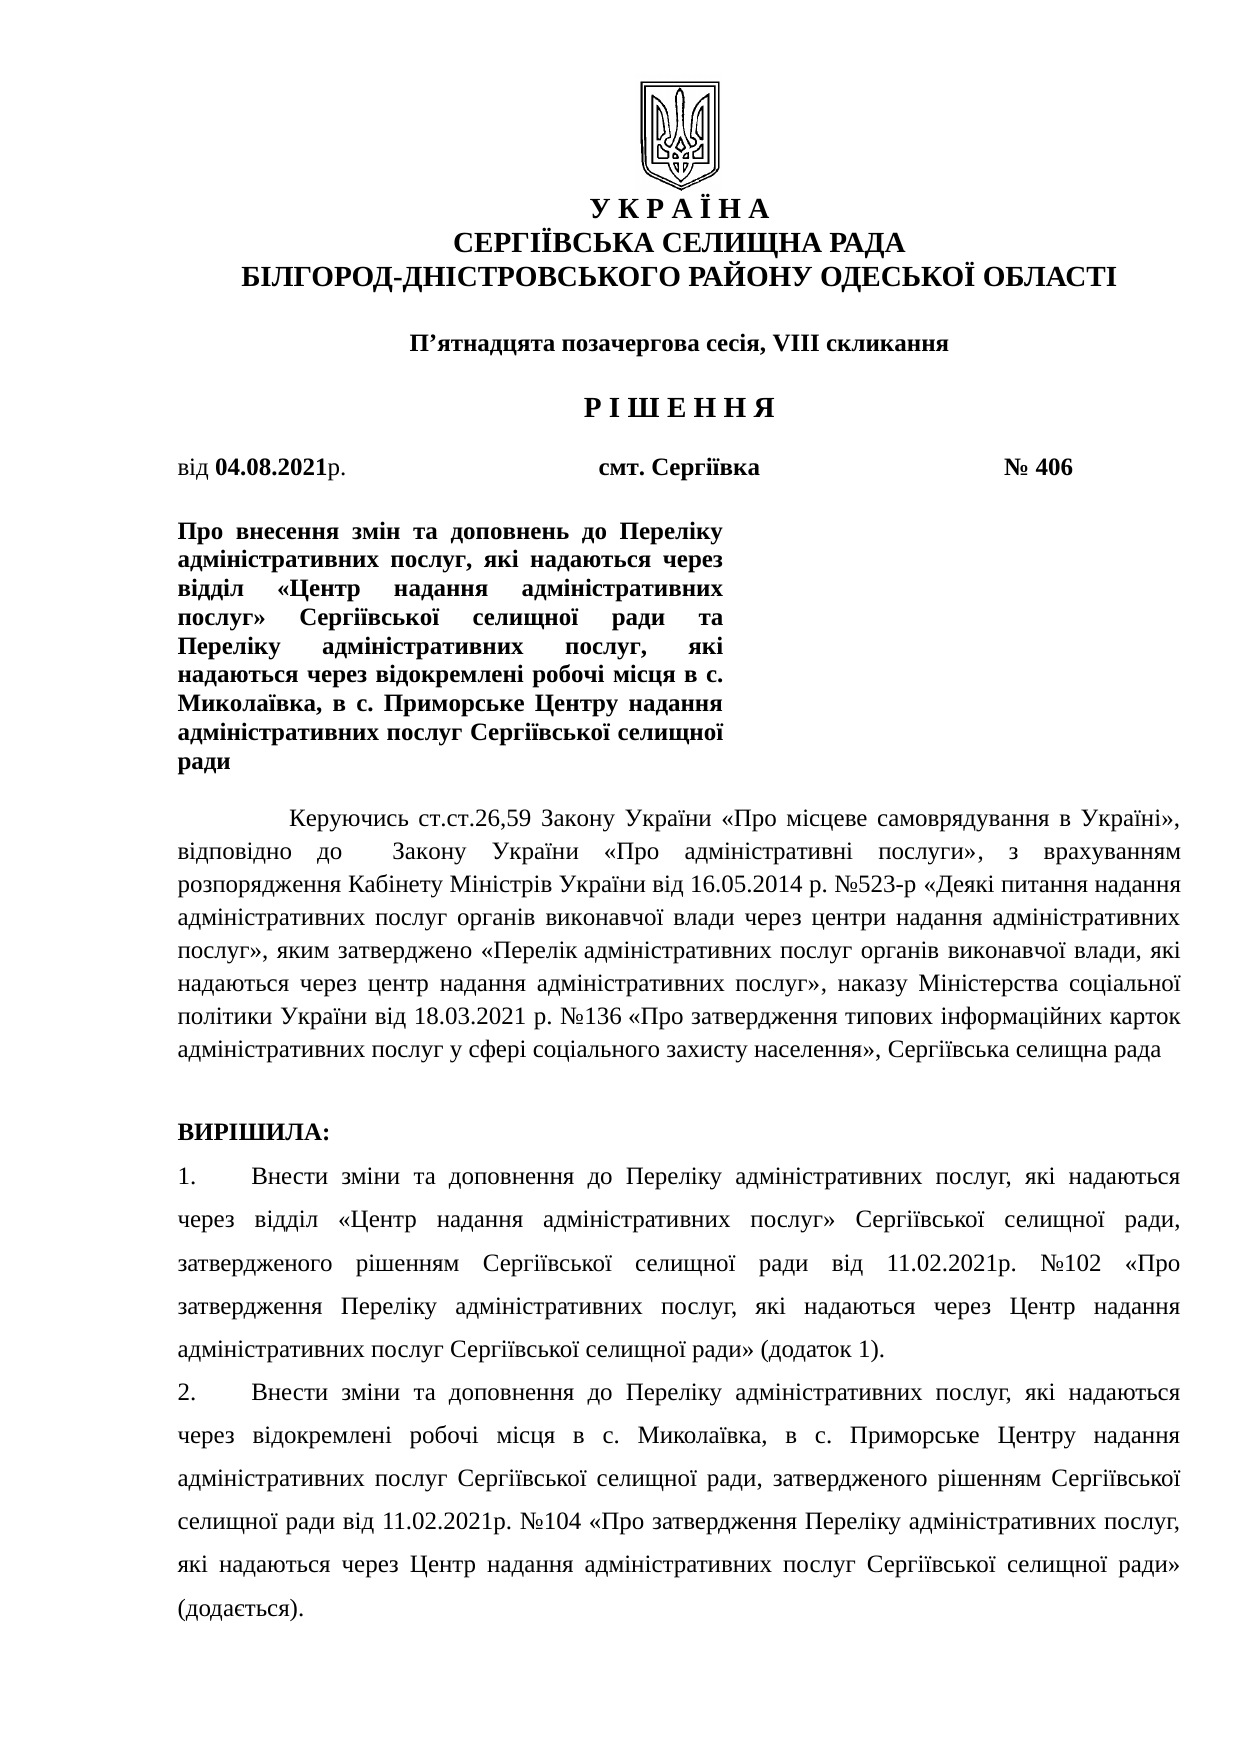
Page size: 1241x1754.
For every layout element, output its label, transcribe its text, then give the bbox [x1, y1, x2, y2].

text № 406 [896, 452, 1181, 481]
text смт. Сергіївка [536, 452, 822, 481]
text Керуючись ст.ст.26,59 Закону України «Про місцеве самоврядування в Україні», відповідно до Закону України «Про адміністративні послуги», з врахуванням розпорядження Кабінету Міністрів України від 16.05.2014 р. №523-р «Деякі питання надання адміністративних послуг органів виконавчої влади через центри надання адміністративних послуг», яким затверджено «Перелік адміністративних послуг органів виконавчої влади, які надаються через центр надання адміністративних послуг», наказу Міністерства соціальної політики України від 18.03.2021 р. №136 «Про затвердження типових інформаційних карток адміністративних послуг у сфері соціального захисту населення», Сергіївська селищна рада [177, 931, 1181, 1063]
text Керуючись ст.ст.26,59 Закону України «Про місцеве самоврядування в Україні», відповідно до Закону України «Про адміністративні послуги», з врахуванням розпорядження Кабінету Міністрів України від 16.05.2014 р. №523-р «Деякі питання надання адміністративних послуг органів виконавчої влади через центри надання адміністративних послуг», яким затверджено «Перелік адміністративних послуг органів виконавчої влади, які надаються через центр надання адміністративних послуг», наказу Міністерства соціальної політики України від 18.03.2021 р. №136 «Про затвердження типових інформаційних карток адміністративних послуг у сфері соціального захисту населення», Сергіївська селищна рада [177, 803, 1181, 902]
text Про внесення змін та доповнень до Переліку адміністративних послуг, які надаються через відділ «Центр надання адміністративних послуг» Сергіївської селищної ради та Переліку адміністративних послуг, які надаються через відокремлені робочі місця в с. Миколаївка, в с. Приморське Центру надання адміністративних послуг Сергіївської селищної ради [177, 516, 723, 774]
list Внести зміни та доповнення до Переліку адміністративних послуг, які надаються через відокремлені робочі місця в с. Миколаївка, в с. Приморське Центру надання адміністративних послуг Сергіївської селищної ради, затвердженого рішенням Сергіївської селищної ради від 11.02.2021р. №104 «Про затвердження Переліку адміністративних послуг, які надаються через Центр надання адміністративних послуг Сергіївської селищної ради» (додається). [177, 1377, 1181, 1621]
text ВИРІШИЛА: [177, 1117, 1181, 1146]
list Внести зміни та доповнення до Переліку адміністративних послуг, які надаються через відділ «Центр надання адміністративних послуг» Сергіївської селищної ради, затвердженого рішенням Сергіївської селищної ради від 11.02.2021р. №102 «Про затвердження Переліку адміністративних послуг, які надаються через Центр надання адміністративних послуг Сергіївської селищної ради» (додаток 1). [177, 1161, 1181, 1363]
text від 04.08.2021р. [177, 452, 463, 481]
picture [633, 73, 725, 192]
